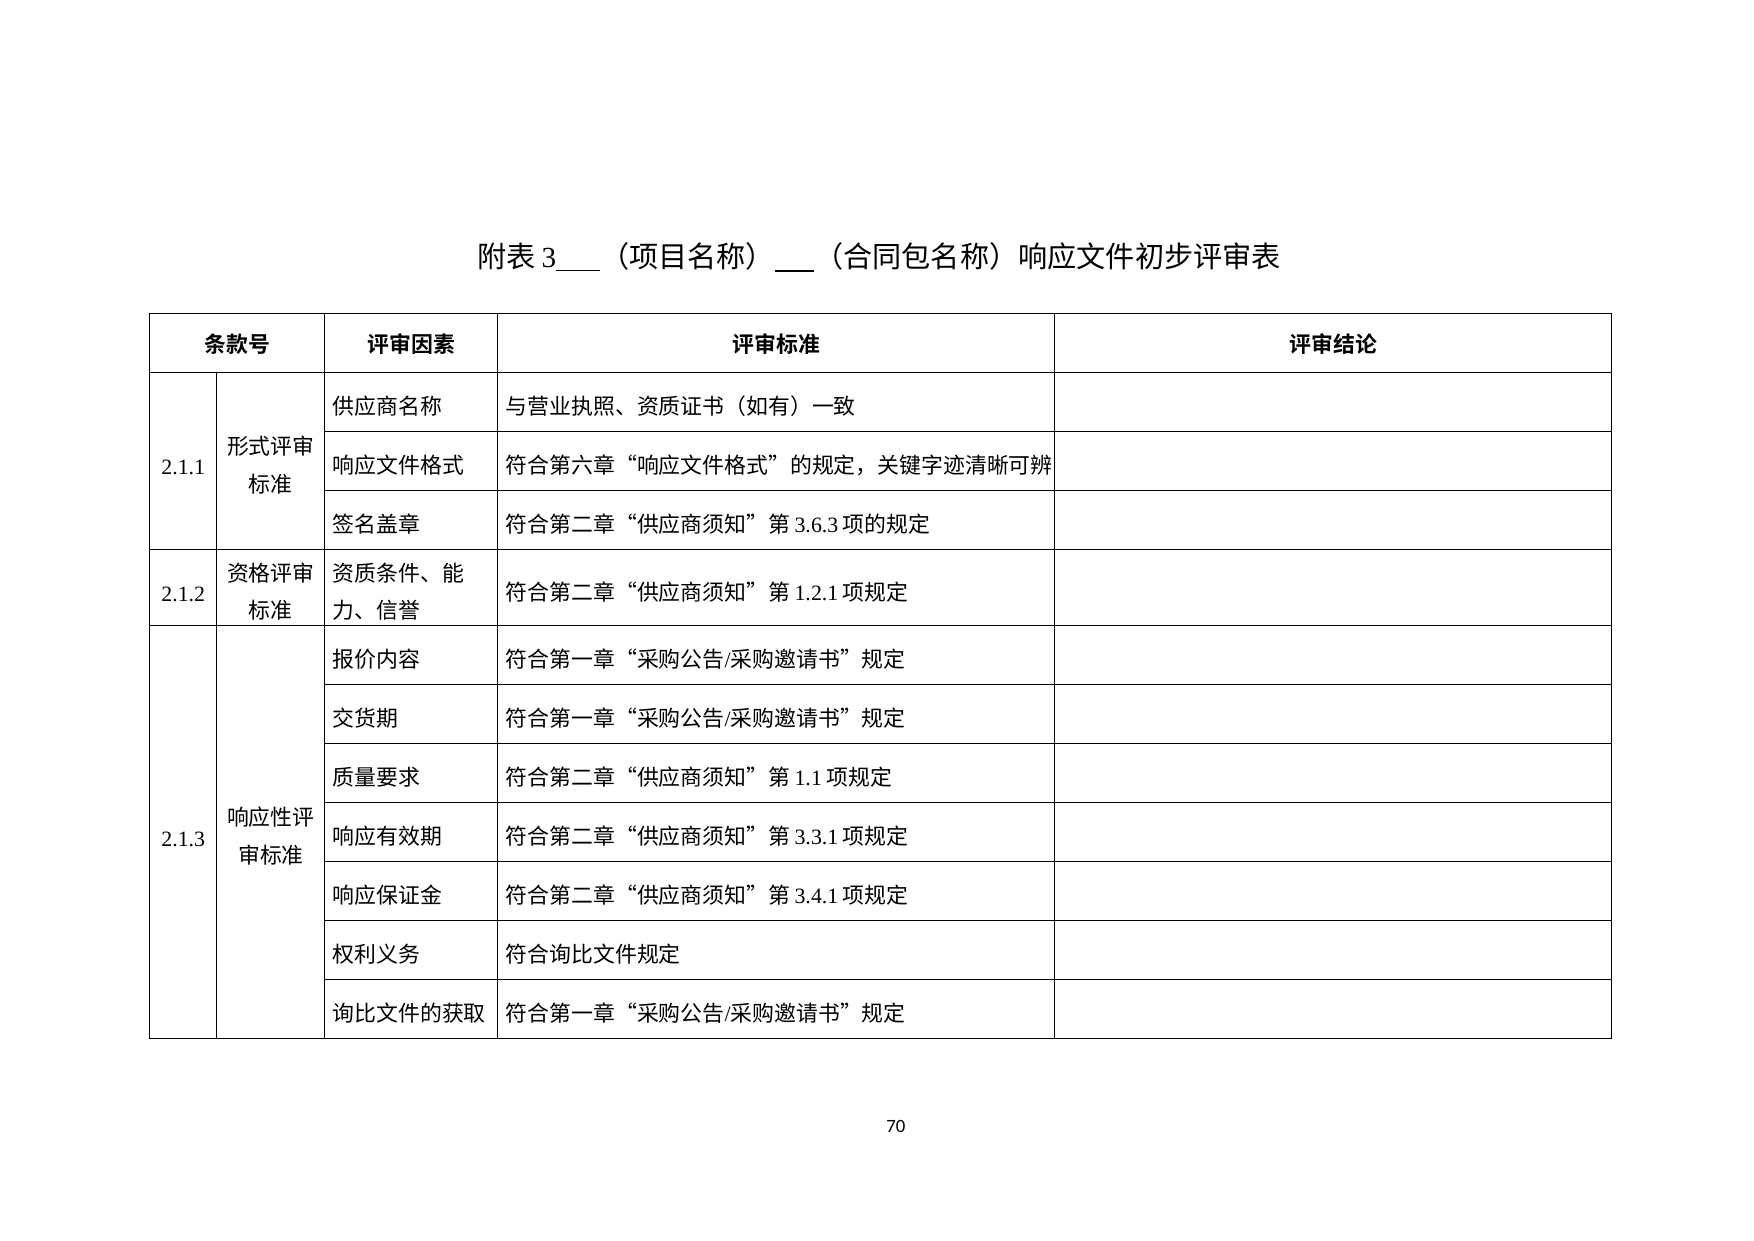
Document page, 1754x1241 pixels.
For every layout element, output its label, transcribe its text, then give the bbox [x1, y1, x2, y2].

table_cell 2.1.2 [150, 550, 216, 625]
table_cell 形式评审标准 [217, 373, 324, 549]
table_cell 符合第二章“供应商须知”第1.2.1项规定 [498, 550, 1054, 625]
table_cell 响应文件格式 [325, 432, 497, 490]
table_cell [1055, 550, 1611, 625]
table_cell 报价内容 [325, 626, 497, 684]
table_cell 符合第二章“供应商须知”第3.4.1项规定 [498, 862, 1054, 920]
table_cell 符合第二章“供应商须知”第3.6.3项的规定 [498, 491, 1054, 549]
table_header 条款号 [150, 314, 324, 372]
table_cell [1055, 862, 1611, 920]
table_cell 权利义务 [325, 921, 497, 979]
table_cell 2.1.3 [150, 626, 216, 1038]
table_cell 签名盖章 [325, 491, 497, 549]
table_cell 供应商名称 [325, 373, 497, 431]
table_cell [1055, 685, 1611, 743]
table_header 评审因素 [325, 314, 497, 372]
table_cell [1055, 626, 1611, 684]
table_header 评审结论 [1055, 314, 1611, 372]
table_cell 符合第二章“供应商须知”第1.1项规定 [498, 744, 1054, 802]
table_cell 符合第一章“采购公告/采购邀请书”规定 [498, 626, 1054, 684]
table_header 评审标准 [498, 314, 1054, 372]
table_cell [1055, 432, 1611, 490]
table_cell 响应有效期 [325, 803, 497, 861]
table_cell 质量要求 [325, 744, 497, 802]
table_cell [1055, 803, 1611, 861]
table_cell 符合第六章“响应文件格式”的规定，关键字迹清晰可辨 [498, 432, 1054, 490]
table_cell [1055, 491, 1611, 549]
table_cell 询比文件的获取 [325, 980, 497, 1038]
table_cell 符合第二章“供应商须知”第3.3.1项规定 [498, 803, 1054, 861]
table_cell 符合第一章“采购公告/采购邀请书”规定 [498, 685, 1054, 743]
text 附表3 （项目名称） （合同包名称）响应文件初步评审表 [150, 223, 1604, 288]
table_cell [1055, 921, 1611, 979]
table_cell 资质条件、能力、信誉 [325, 550, 497, 625]
table_cell [1055, 373, 1611, 431]
table_cell 与营业执照、资质证书（如有）一致 [498, 373, 1054, 431]
table_cell 响应性评审标准 [217, 626, 324, 1038]
table_cell 交货期 [325, 685, 497, 743]
table_cell 2.1.1 [150, 373, 216, 549]
table_cell 符合第一章“采购公告/采购邀请书”规定 [498, 980, 1054, 1038]
table_cell 资格评审标准 [217, 550, 324, 625]
table_cell [1055, 980, 1611, 1038]
table_cell 响应保证金 [325, 862, 497, 920]
table_cell [1055, 744, 1611, 802]
table_cell 符合询比文件规定 [498, 921, 1054, 979]
